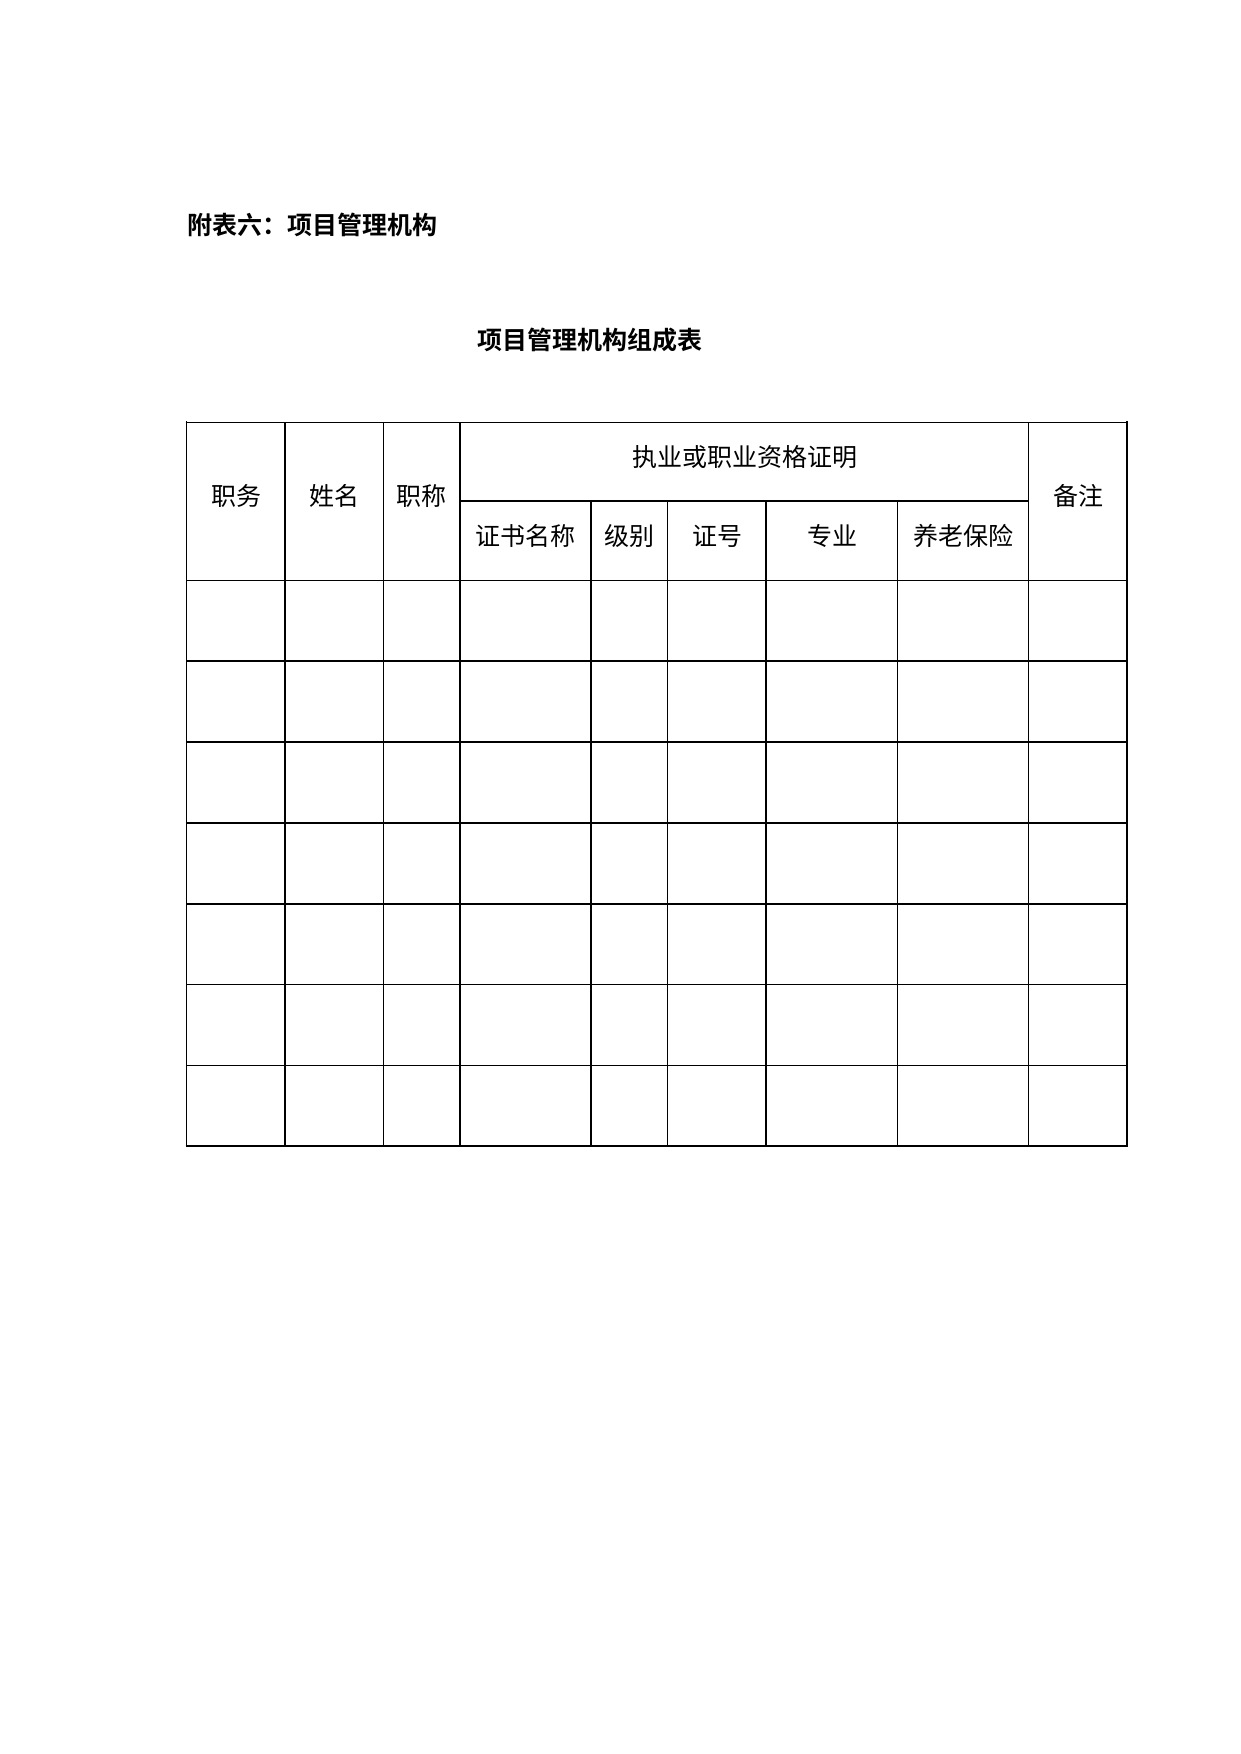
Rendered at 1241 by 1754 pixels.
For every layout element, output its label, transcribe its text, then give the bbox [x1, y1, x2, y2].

table_cell [668, 824, 765, 903]
table_cell [187, 581, 284, 660]
table_cell [898, 905, 1028, 984]
table_cell [898, 985, 1028, 1064]
table_header 执业或职业资格证明 [461, 423, 1028, 500]
table_cell [592, 1066, 667, 1145]
table_cell [592, 985, 667, 1064]
table_cell 证号 [668, 502, 765, 579]
table_cell [384, 662, 459, 741]
table_cell [898, 581, 1028, 660]
table_cell [668, 581, 765, 660]
table_cell [898, 662, 1028, 741]
table_cell [461, 581, 590, 660]
table_cell [592, 662, 667, 741]
table_cell [668, 662, 765, 741]
table_cell [592, 905, 667, 984]
table_cell [767, 1066, 897, 1145]
text 项目管理机构组成表 [187, 306, 1053, 371]
table_cell 级别 [592, 502, 667, 579]
table_cell [767, 824, 897, 903]
table_cell 专业 [767, 502, 897, 579]
table_cell [384, 824, 459, 903]
table_cell [1029, 1066, 1126, 1145]
table_cell [286, 743, 383, 822]
table_cell [384, 581, 459, 660]
table_header 职称 [384, 423, 459, 579]
table_cell 证书名称 [461, 502, 590, 579]
table_cell [767, 662, 897, 741]
table_cell [668, 985, 765, 1064]
table_header 姓名 [286, 423, 383, 579]
table_cell [668, 1066, 765, 1145]
table_cell [767, 581, 897, 660]
table_cell [461, 1066, 590, 1145]
table_cell [1029, 743, 1126, 822]
table_cell [1029, 824, 1126, 903]
table_cell [461, 743, 590, 822]
table_cell [898, 824, 1028, 903]
table_cell [668, 905, 765, 984]
table_cell [187, 1066, 284, 1145]
table_cell [286, 581, 383, 660]
table_cell [668, 743, 765, 822]
table_header 备注 [1029, 423, 1126, 579]
table_cell [461, 985, 590, 1064]
table_cell [592, 824, 667, 903]
table_cell [1029, 581, 1126, 660]
table_cell [286, 1066, 383, 1145]
text 附表六：项目管理机构 [187, 191, 1053, 256]
table_cell [461, 662, 590, 741]
table_cell [1029, 985, 1126, 1064]
table_cell [187, 662, 284, 741]
table_cell [461, 905, 590, 984]
table_cell [286, 985, 383, 1064]
table_cell [187, 905, 284, 984]
table_cell [1029, 905, 1126, 984]
table_cell [187, 824, 284, 903]
table_cell [187, 743, 284, 822]
table_header 职务 [187, 423, 284, 579]
table_cell [767, 985, 897, 1064]
table_cell [461, 824, 590, 903]
table_cell [286, 824, 383, 903]
table_cell [1029, 662, 1126, 741]
table_cell [187, 985, 284, 1064]
table_cell [767, 743, 897, 822]
table_cell [384, 905, 459, 984]
table_cell [898, 743, 1028, 822]
table_cell [384, 985, 459, 1064]
table_cell [286, 662, 383, 741]
table_cell 养老保险 [898, 502, 1028, 579]
table_cell [286, 905, 383, 984]
table_cell [767, 905, 897, 984]
table_cell [898, 1066, 1028, 1145]
table_cell [592, 743, 667, 822]
table_cell [384, 743, 459, 822]
table_cell [592, 581, 667, 660]
table_cell [384, 1066, 459, 1145]
